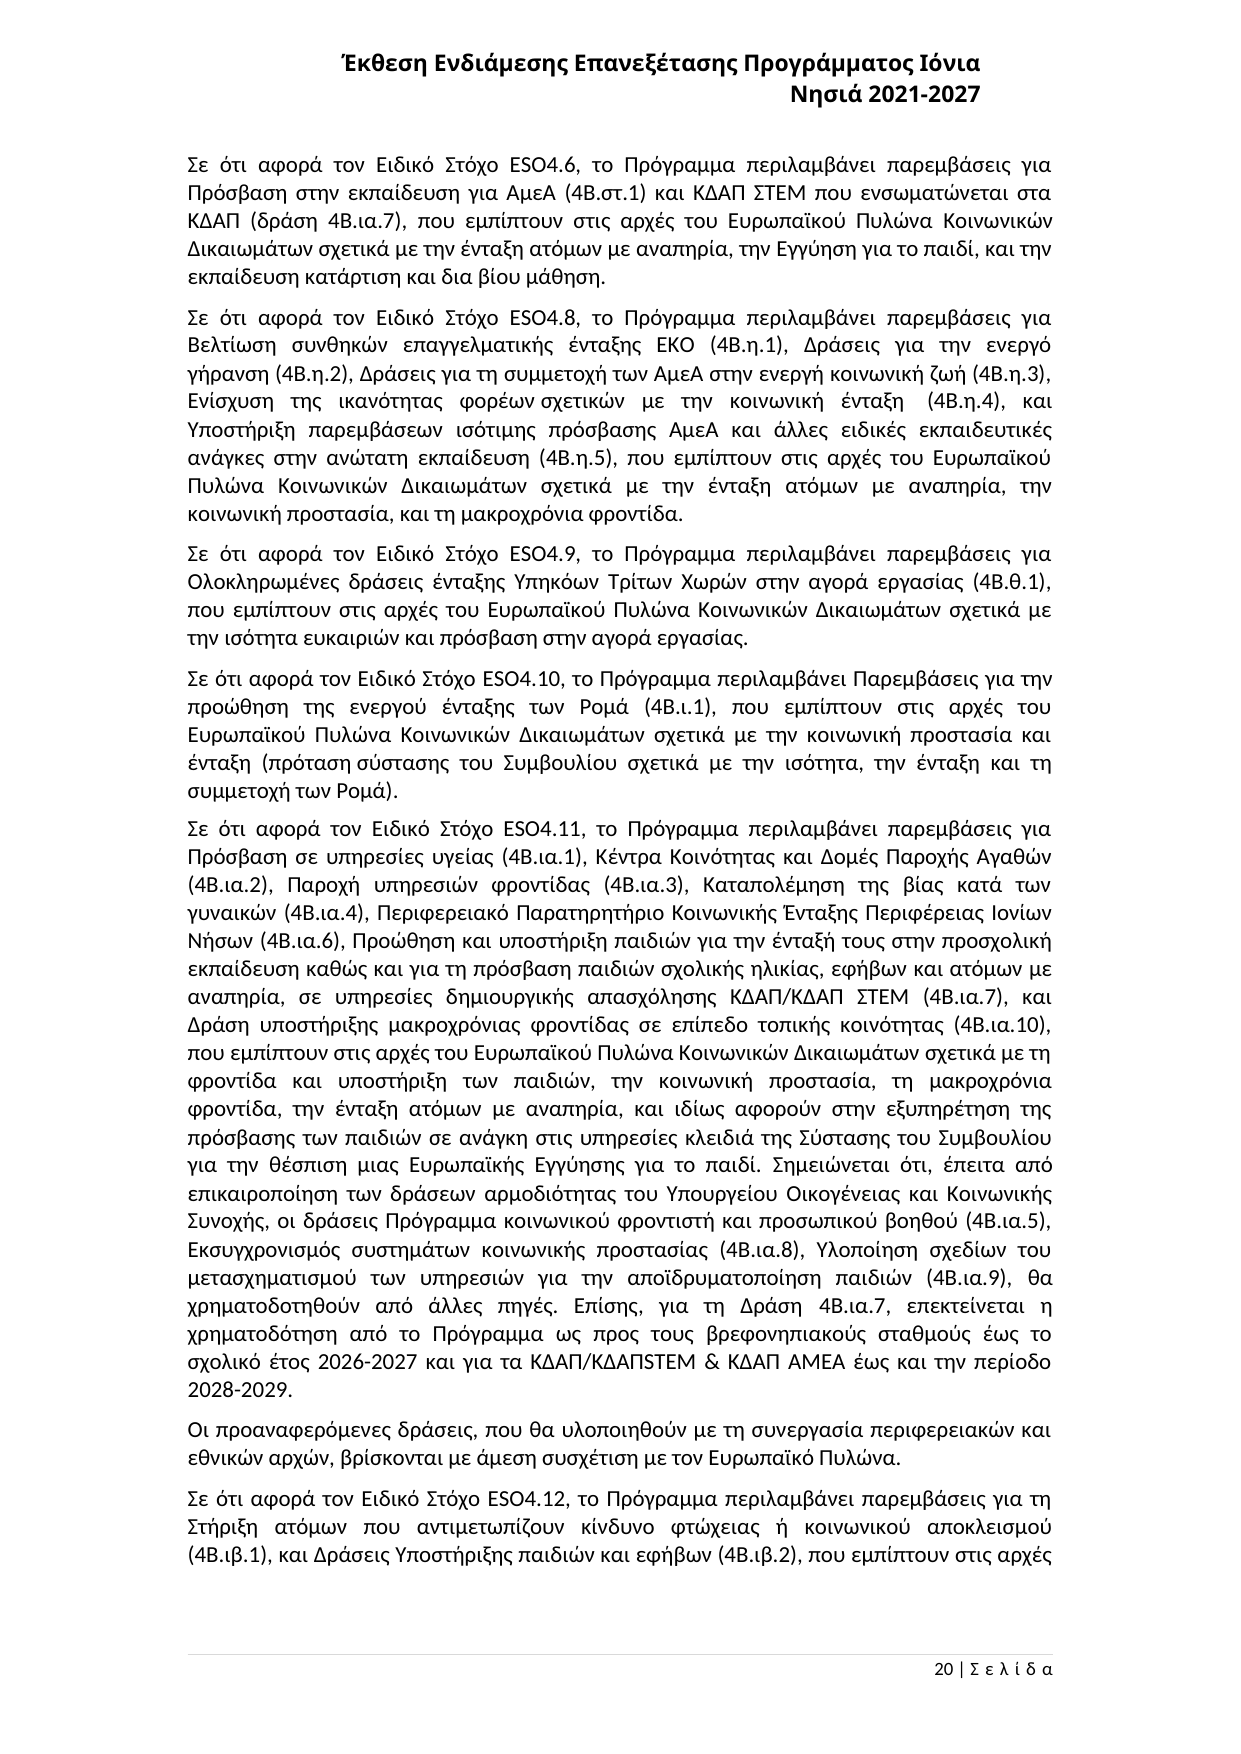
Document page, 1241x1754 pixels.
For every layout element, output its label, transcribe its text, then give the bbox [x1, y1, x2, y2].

text Σε ότι αφορά τον Ειδικό Στόχο ESO4.11, το Πρόγραμμα περιλαμβάνει παρεμβάσεις για Πρόσβαση σε υπηρεσίες υγείας (4Β.ια.1), Κέντρα Κοινότητας και Δομές Παροχής Αγαθών (4Β.ια.2), Παροχή υπηρεσιών φροντίδας (4Β.ια.3), Καταπολέμηση της βίας κατά των γυναικών (4Β.ια.4), Περιφερειακό Παρατηρητήριο Κοινωνικής Ένταξης Περιφέρειας Ιονίων Νήσων (4Β.ια.6), Προώθηση και υποστήριξη παιδιών για την ένταξή τους στην προσχολική εκπαίδευση καθώς και για τη πρόσβαση παιδιών σχολικής ηλικίας, εφήβων και ατόμων με αναπηρία, σε υπηρεσίες δημιουργικής απασχόλησης ΚΔΑΠ/ΚΔΑΠ ΣΤΕΜ (4Β.ια.7), και Δράση υποστήριξης μακροχρόνιας φροντίδας σε επίπεδο τοπικής κοινότητας (4Β.ια.10), που εμπίπτουν στις αρχές του Ευρωπαϊκού Πυλώνα Κοινωνικών Δικαιωμάτων σχετικά με τη φροντίδα και υποστήριξη των παιδιών, την κοινωνική προστασία, τη μακροχρόνια φροντίδα, την ένταξη ατόμων με αναπηρία, και ιδίως αφορούν στην εξυπηρέτηση της πρόσβασης των παιδιών σε ανάγκη στις υπηρεσίες κλειδιά της Σύστασης του Συμβουλίου για την θέσπιση μιας Ευρωπαϊκής Εγγύησης για το παιδί. Σημειώνεται ότι, έπειτα από επικαιροποίηση των δράσεων αρμοδιότητας του Υπουργείου Οικογένειας και Κοινωνικής Συνοχής, οι δράσεις Πρόγραμμα κοινωνικού φροντιστή και προσωπικού βοηθού (4Β.ια.5), Εκσυγχρονισμός συστημάτων κοινωνικής προστασίας (4Β.ια.8), Υλοποίηση σχεδίων του μετασχηματισμού των υπηρεσιών για την αποϊδρυματοποίηση παιδιών (4Β.ια.9), θα χρηματοδοτηθούν από άλλες πηγές. Επίσης, για τη Δράση 4Β.ια.7, επεκτείνεται η χρηματοδότηση από το Πρόγραμμα ως προς τους βρεφονηπιακούς σταθμούς έως το σχολικό έτος 2026-2027 και για τα ΚΔΑΠ/ΚΔΑΠSTEM & ΚΔΑΠ ΑMEΑ έως και την περίοδο 2028-2029. [187, 814, 1053, 1403]
text Σε ότι αφορά τον Ειδικό Στόχο ESO4.9, το Πρόγραμμα περιλαμβάνει παρεμβάσεις για Ολοκληρωμένες δράσεις ένταξης Υπηκόων Τρίτων Χωρών στην αγορά εργασίας (4Β.θ.1), που εμπίπτουν στις αρχές του Ευρωπαϊκού Πυλώνα Κοινωνικών Δικαιωμάτων σχετικά με την ισότητα ευκαιριών και πρόσβαση στην αγορά εργασίας. [187, 539, 1053, 651]
text Σε ότι αφορά τον Ειδικό Στόχο ESO4.8, το Πρόγραμμα περιλαμβάνει παρεμβάσεις για Βελτίωση συνθηκών επαγγελματικής ένταξης ΕΚΟ (4Β.η.1), Δράσεις για την ενεργό γήρανση (4Β.η.2), Δράσεις για τη συμμετοχή των ΑμεΑ στην ενεργή κοινωνική ζωή (4Β.η.3), Ενίσχυση της ικανότητας φορέων σχετικών με την κοινωνική ένταξη (4Β.η.4), και Υποστήριξη παρεμβάσεων ισότιμης πρόσβασης ΑμεΑ και άλλες ειδικές εκπαιδευτικές ανάγκες στην ανώτατη εκπαίδευση (4Β.η.5), που εμπίπτουν στις αρχές του Ευρωπαϊκού Πυλώνα Κοινωνικών Δικαιωμάτων σχετικά με την ένταξη ατόμων με αναπηρία, την κοινωνική προστασία, και τη μακροχρόνια φροντίδα. [187, 303, 1053, 527]
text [187, 1484, 1053, 1568]
text Σε ότι αφορά τον Ειδικό Στόχο ESO4.10, το Πρόγραμμα περιλαμβάνει Παρεμβάσεις για την προώθηση της ενεργού ένταξης των Ρομά (4Β.ι.1), που εμπίπτουν στις αρχές του Ευρωπαϊκού Πυλώνα Κοινωνικών Δικαιωμάτων σχετικά με την κοινωνική προστασία και ένταξη (πρόταση σύστασης του Συμβουλίου σχετικά με την ισότητα, την ένταξη και τη συμμετοχή των Ρομά). [187, 664, 1053, 804]
text Οι προαναφερόμενες δράσεις, που θα υλοποιηθούν με τη συνεργασία περιφερειακών και εθνικών αρχών, βρίσκονται με άμεση συσχέτιση με τον Ευρωπαϊκό Πυλώνα. [187, 1415, 1053, 1471]
text Σε ότι αφορά τον Ειδικό Στόχο ESO4.6, το Πρόγραμμα περιλαμβάνει παρεμβάσεις για Πρόσβαση στην εκπαίδευση για ΑμεΑ (4Β.στ.1) και ΚΔΑΠ ΣΤΕΜ που ενσωματώνεται στα ΚΔΑΠ (δράση 4Β.ια.7), που εμπίπτουν στις αρχές του Ευρωπαϊκού Πυλώνα Κοινωνικών Δικαιωμάτων σχετικά με την ένταξη ατόμων με αναπηρία, την Εγγύηση για το παιδί, και την εκπαίδευση κατάρτιση και δια βίου μάθηση. [187, 150, 1053, 290]
